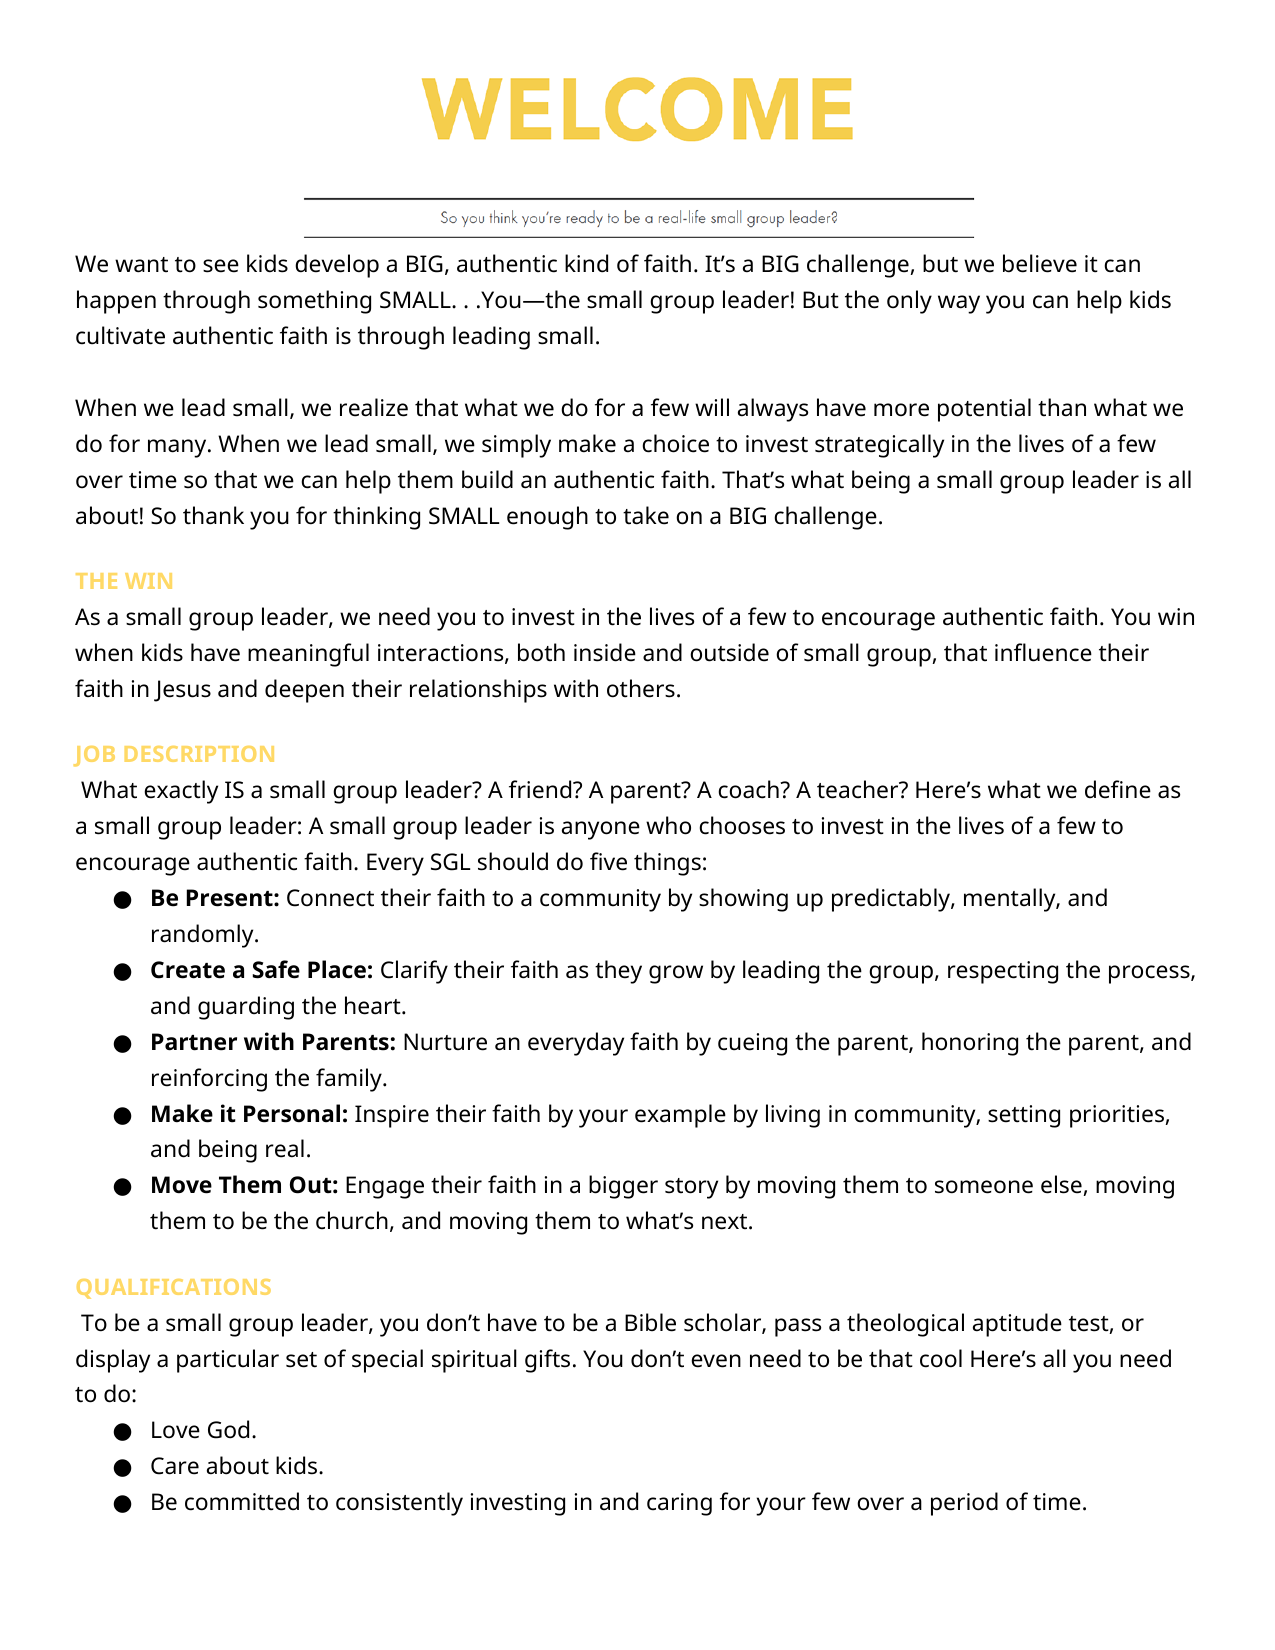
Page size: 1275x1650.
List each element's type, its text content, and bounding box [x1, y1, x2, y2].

list Create a Safe Place: Clarify their faith as they grow by leading the group, respecting the process, and guarding the heart. [112, 954, 1200, 1021]
text QUALIFICATIONS [75, 1271, 1200, 1302]
list Move Them Out: Engage their faith in a bigger story by moving them to someone else, moving them to be the church, and moving them to what’s next. [112, 1169, 1200, 1267]
text As a small group leader, we need you to invest in the lives of a few to encourage authentic faith. You win when kids have meaningful interactions, both inside and outside of small group, that influence their faith in Jesus and deepen their relationships with others. [75, 601, 1200, 734]
list Make it Personal: Inspire their faith by your example by living in community, setting priorities, and being real. [112, 1097, 1200, 1165]
text When we lead small, we realize that what we do for a few will always have more potential than what we do for many. When we lead small, we simply make a choice to invest strategically in the lives of a few over time so that we can help them build an authentic faith. That’s what being a small group leader is all about! So thank you for thinking SMALL enough to take on a BIG challenge. [75, 392, 1200, 561]
list Care about kids. [112, 1450, 1200, 1482]
text To be a small group leader, you don’t have to be a Bible scholar, pass a theological aptitude test, or display a particular set of special spiritual gifts. You don’t even need to be that cool Here’s all you need to do: [75, 1307, 1200, 1410]
text We want to see kids develop a BIG, authentic kind of faith. It’s a BIG challenge, but we believe it can happen through something SMALL. . .You—the small group leader! But the only way you can help kids cultivate authentic faith is through leading small. [75, 248, 1200, 351]
list Be Present: Connect their faith to a community by showing up predictably, mentally, and randomly. [112, 882, 1200, 949]
list Love God. [112, 1414, 1200, 1446]
text JOB DESCRIPTION [75, 738, 1200, 769]
picture [300, 75, 975, 245]
text THE WIN [75, 565, 1200, 596]
list Partner with Parents: Nurture an everyday faith by cueing the parent, honoring the parent, and reinforcing the family. [112, 1026, 1200, 1093]
text What exactly IS a small group leader? A friend? A parent? A coach? A teacher? Here’s what we define as a small group leader: A small group leader is anyone who chooses to invest in the lives of a few to encourage authentic faith. Every SGL should do five things: [75, 774, 1200, 877]
list Be committed to consistently investing in and caring for your few over a period of time. [112, 1486, 1200, 1517]
